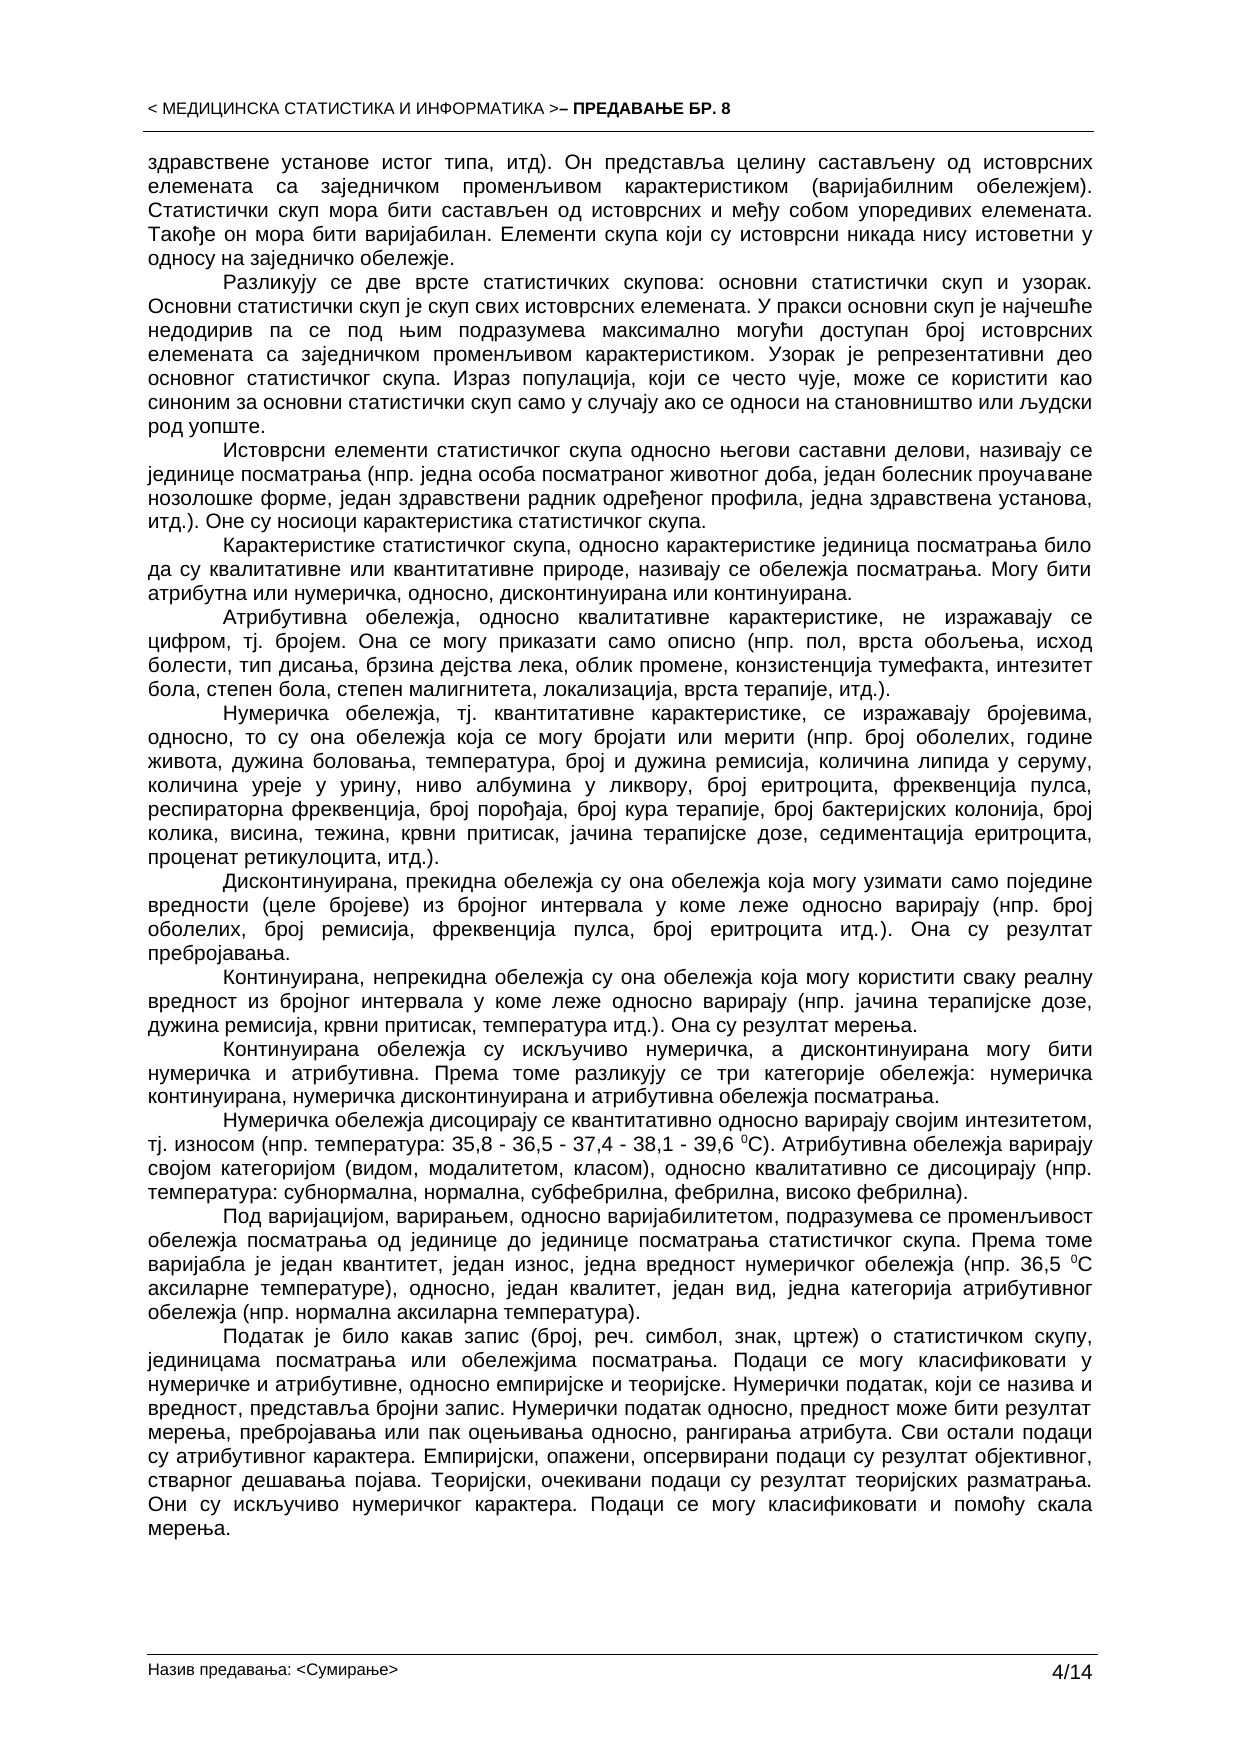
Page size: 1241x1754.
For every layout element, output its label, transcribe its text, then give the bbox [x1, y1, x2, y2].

text Нумеричка обележја, тј. квантитативне карактеристике, се изражавају бројевима, односно, то су она обележја која се могу бројати или мерити (нпр. број оболелих, године живота, дужина боловања, температура, број и дужина ремисија, количина липида у серуму, количина уреје у урину, ниво албумина у ликвору, број еритроцита, фреквенција пулса, респираторна фреквенција, број порођаја, број кура терапије, број бактеријских колонија, број колика, висина, тежина, крвни притисак, јачина терапијске дозе, седиментација еритроцита, проценат ретикулоцита, итд.). [148, 701, 1092, 869]
text Атрибутивна обележја, односно квалитативне карактеристике, не изражавају се цифром, тј. бројем. Она се могу приказати само описно (нпр. пол, врста обољења, исход болести, тип дисања, брзина дејства лека, облик промене, конзистенција тумефакта, интезитет бола, степен бола, степен малигнитета, локализација, врста терапије, итд.). [148, 605, 1092, 701]
text Податак је било какав запис (број, реч. симбол, знак, цртеж) о статистичком скупу, јединицама посматрања или обележјима посматрања. Подаци се могу класификовати у нумеричке и атрибутивне, односно емпиријске и теоријске. Нумерички податак, који се назива и вредност, представља бројни запис. Нумерички податак односно, предност може бити резултат мерења, пребројавања или пак оцењивања односно, рангирања атрибута. Сви остали подаци су атрибутивног карактера. Емпиријски, опажени, опсервирани подаци су резултат објективног, стварног дешавања појава. Теоријски, очекивани подаци су резултат теоријских разматрања. Они су искључиво нумеричког карактера. Подаци се могу класификовати и помоћу скала мерења. [148, 1324, 1092, 1539]
text Карактеристике статистичког скупа, односно карактеристике јединица посматрања било да су квалитативне или квантитативне природе, називају се обележја посматрања. Могу бити атрибутна или нумеричка, односно, дисконтинуирана или континуирана. [148, 533, 1092, 605]
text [148, 150, 1092, 270]
text Нумеричка обележја дисоцирају се квантитативно односно варирају својим интезитетом, тј. износом (нпр. температура: 35,8 - 36,5 - 37,4 - 38,1 - 39,6 0С). Атрибутивна обележја варирају својом категоријом (видом, модалитетом, класом), односно квалитативно се дисоцирају (нпр. температура: субнормална, нормална, субфебрилна, фебрилна, високо фебрилна). [148, 1108, 1092, 1204]
text Разликују се две врсте статистичких скупова: основни статистички скуп и узорак. Основни статистички скуп је скуп свих истоврсних елемената. У пракси основни скуп је најчешће недодирив па се под њим подразумева максимално могући доступан број истоврсних елемената са заједничком променљивом карактеристиком. Узорак је репрезентативни део основног статистичког скупа. Израз популација, који се често чује, може се користити као синоним за основни статистички скуп само у случају ако се односи на становништво или људски род уопште. [148, 270, 1092, 437]
text Под варијацијом, варирањем, односно варијабилитетом, подразумева се променљивост обележја посматрања од јединице до јединице посматрања статистичког скупа. Према томе варијабла је један квантитет, један износ, једна вредност нумеричког обележја (нпр. 36,5 0С аксиларне температуре), односно, један квалитет, један вид, једна категорија атрибутивног обележја (нпр. нормална аксиларна температура). [148, 1204, 1092, 1324]
text Континуирана обележја су искључиво нумеричка, а дисконтинуирана могу бити нумеричка и атрибутивна. Према томе разликују се три категорије обележја: нумеричка континуирана, нумеричка дисконтинуирана и атрибутивна обележја посматрања. [148, 1036, 1092, 1108]
text Истоврсни елементи статистичког скупа односно његови саставни делови, називају се јединице посматрања (нпр. једна особа посматраног животног доба, један болесник проучаване нозолошке форме, један здравствени радник одређеног профила, једна здравствена установа, итд.). Оне су носиоци карактеристика статистичког скупа. [148, 437, 1092, 533]
text Континуирана, непрекидна обележја су она обележја која могу користити сваку реалну вредност из бројног интервала у коме леже односно варирају (нпр. јачина терапијске дозе, дужина ремисија, крвни притисак, температура итд.). Она су резултат мерења. [148, 964, 1092, 1036]
text Дисконтинуирана, прекидна обележја су она обележја која могу узимати само поједине вредности (целе бројеве) из бројног интервала у коме леже односно варирају (нпр. број оболелих, број ремисија, фреквенција пулса, број еритроцита итд.). Она су резултат пребројавања. [148, 869, 1092, 964]
